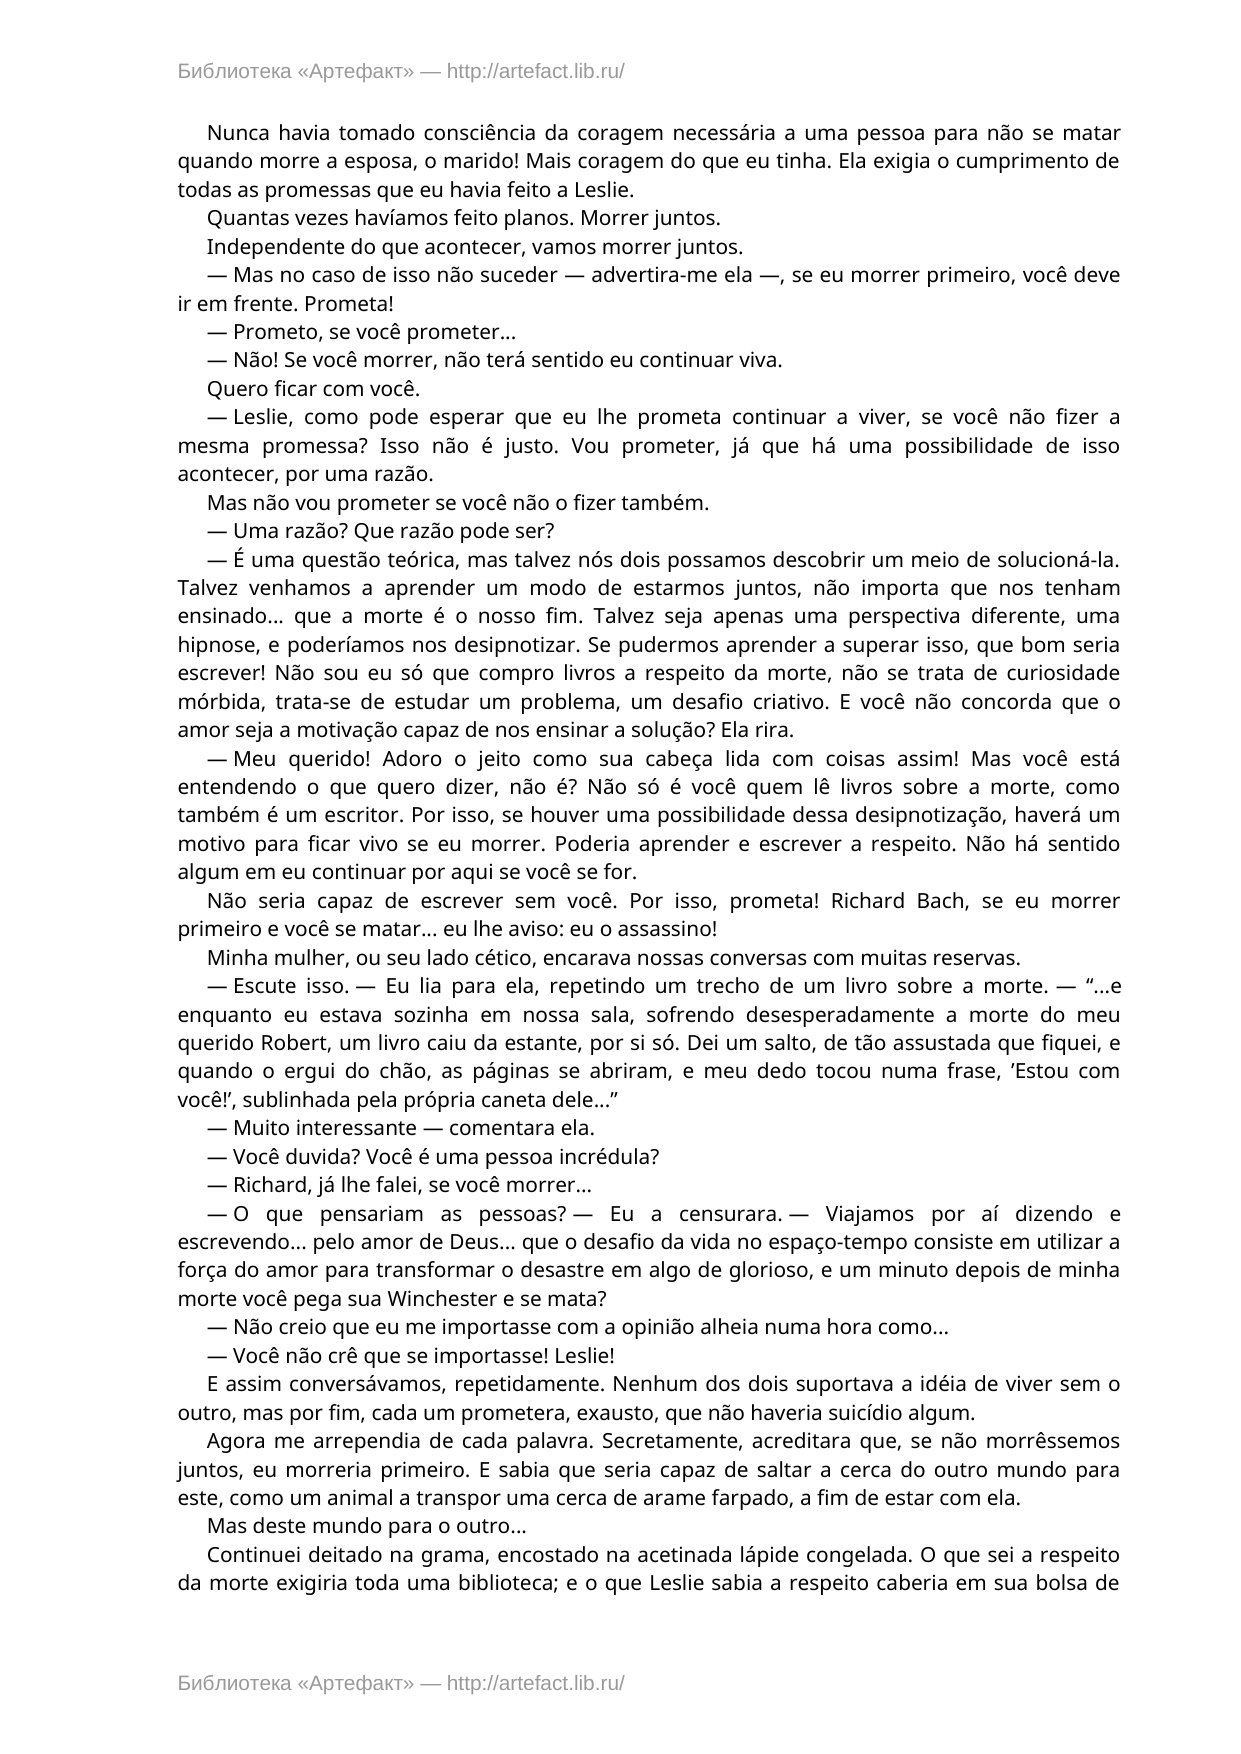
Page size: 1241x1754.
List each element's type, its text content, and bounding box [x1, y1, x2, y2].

text — Não creio que eu me importasse com a opinião alheia numa hora como... [177, 1312, 1122, 1341]
text — Prometo, se você prometer... [177, 317, 1122, 346]
text — Richard, já lhe falei, se você morrer... [177, 1170, 1122, 1199]
text Quantas vezes havíamos feito planos. Morrer juntos. [177, 203, 1122, 232]
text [177, 1540, 1122, 1597]
text Agora me arrependia de cada palavra. Secretamente, acreditara que, se não morrêssemos juntos, eu morreria primeiro. E sabia que seria capaz de saltar a cerca do outro mundo para este, como um animal a transpor uma cerca de arame farpado, a fim de estar com ela. [177, 1426, 1122, 1512]
text — Você não crê que se importasse! Leslie! [177, 1341, 1122, 1369]
text — Leslie, como pode esperar que eu lhe prometa continuar a viver, se você não fizer a mesma promessa? Isso não é justo. Vou prometer, já que há uma possibilidade de isso acontecer, por uma razão. [177, 402, 1122, 488]
text Mas não vou prometer se você não o fizer também. [177, 488, 1122, 516]
text Nunca havia tomado consciência da coragem necessária a uma pessoa para não se matar quando morre a esposa, o marido! Mais coragem do que eu tinha. Ela exigia o cumprimento de todas as promessas que eu havia feito a Leslie. [177, 118, 1122, 203]
text — Meu querido! Adoro o jeito como sua cabeça lida com coisas assim! Mas você está entendendo o que quero dizer, não é? Não só é você quem lê livros sobre a morte, como também é um escritor. Por isso, se houver uma possibilidade dessa desipnotização, haverá um motivo para ficar vivo se eu morrer. Poderia aprender e escrever a respeito. Não há sentido algum em eu continuar por aqui se você se for. [177, 744, 1122, 886]
text Mas deste mundo para o outro... [177, 1512, 1122, 1540]
text — Não! Se você morrer, não terá sentido eu continuar viva. [177, 346, 1122, 374]
text — Escute isso. — Eu lia para ela, repetindo um trecho de um livro sobre a morte. — “...e enquanto eu estava sozinha em nossa sala, sofrendo desesperadamente a morte do meu querido Robert, um livro caiu da estante, por si só. Dei um salto, de tão assustada que fiquei, e quando o ergui do chão, as páginas se abriram, e meu dedo tocou numa frase, ’Estou com você!’, sublinhada pela própria caneta dele...” [177, 971, 1122, 1113]
text — Mas no caso de isso não suceder — advertira-me ela —, se eu morrer primeiro, você deve ir em frente. Prometa! [177, 260, 1122, 317]
text Não seria capaz de escrever sem você. Por isso, prometa! Richard Bach, se eu morrer primeiro e você se matar... eu lhe aviso: eu o assassino! [177, 886, 1122, 943]
text E assim conversávamos, repetidamente. Nenhum dos dois suportava a idéia de viver sem o outro, mas por fim, cada um prometera, exausto, que não haveria suicídio algum. [177, 1369, 1122, 1426]
text — Muito interessante — comentara ela. [177, 1113, 1122, 1142]
text Independente do que acontecer, vamos morrer juntos. [177, 232, 1122, 260]
text Quero ficar com você. [177, 374, 1122, 402]
text — O que pensariam as pessoas? — Eu a censurara. — Viajamos por aí dizendo e escrevendo... pelo amor de Deus... que o desafio da vida no espaço-tempo consiste em utilizar a força do amor para transformar o desastre em algo de glorioso, e um minuto depois de minha morte você pega sua Winchester e se mata? [177, 1199, 1122, 1312]
text — É uma questão teórica, mas talvez nós dois possamos descobrir um meio de solucioná-la. Talvez venhamos a aprender um modo de estarmos juntos, não importa que nos tenham ensinado... que a morte é o nosso fim. Talvez seja apenas uma perspectiva diferente, uma hipnose, e poderíamos nos desipnotizar. Se pudermos aprender a superar isso, que bom seria escrever! Não sou eu só que compro livros a respeito da morte, não se trata de curiosidade mórbida, trata-se de estudar um problema, um desafio criativo. E você não concorda que o amor seja a motivação capaz de nos ensinar a solução? Ela rira. [177, 545, 1122, 744]
text — Uma razão? Que razão pode ser? [177, 516, 1122, 545]
text — Você duvida? Você é uma pessoa incrédula? [177, 1142, 1122, 1170]
text Minha mulher, ou seu lado cético, encarava nossas conversas com muitas reservas. [177, 943, 1122, 971]
